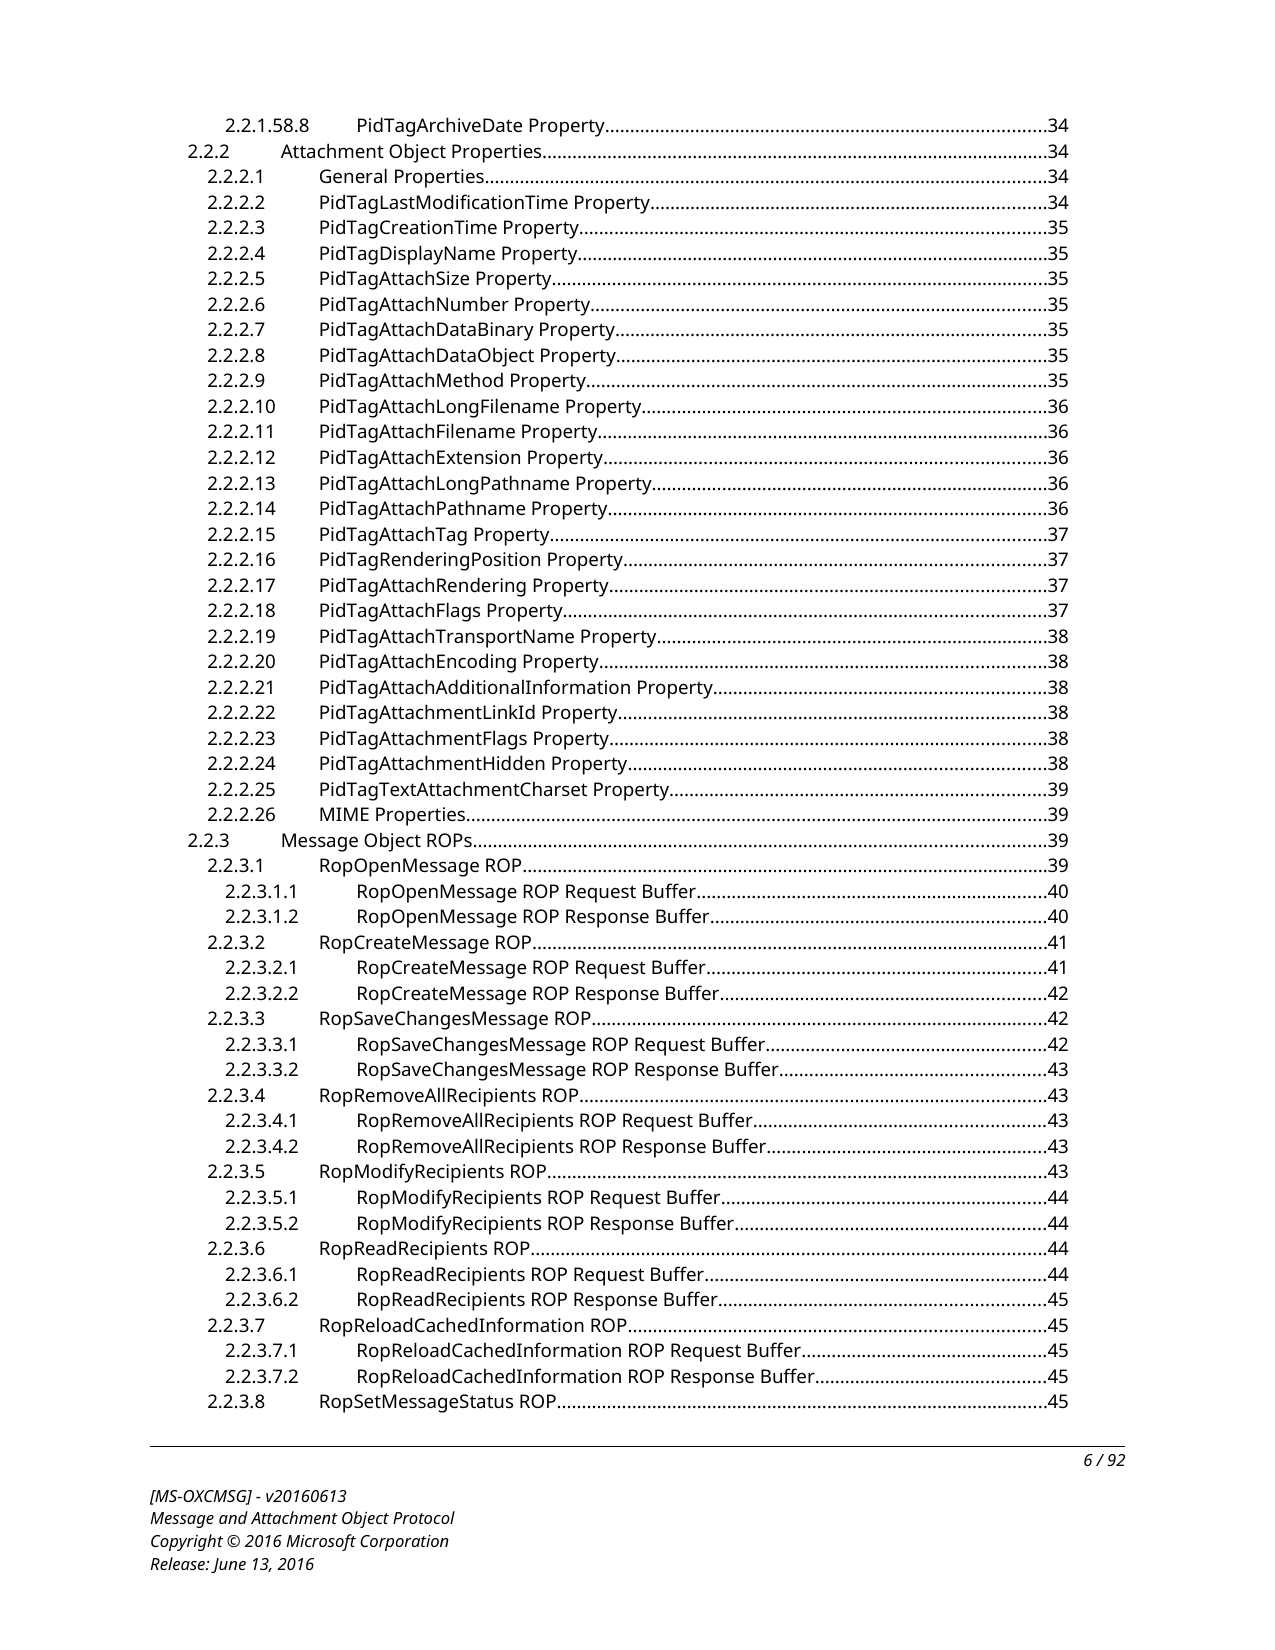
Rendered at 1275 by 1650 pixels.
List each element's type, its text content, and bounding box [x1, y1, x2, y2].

text 2.2.3.6 RopReadRecipients ROP 44 [207, 1235, 1078, 1261]
text 2.2.2.3 PidTagCreationTime Property 35 [207, 214, 1078, 240]
text 2.2.3.1.1 RopOpenMessage ROP Request Buffer 40 [225, 878, 1078, 904]
text 2.2.3.2.2 RopCreateMessage ROP Response Buffer 42 [225, 980, 1078, 1006]
text 2.2.2.8 PidTagAttachDataObject Property 35 [207, 342, 1078, 368]
text 2.2.2.11 PidTagAttachFilename Property 36 [207, 419, 1078, 444]
text 2.2.3.3 RopSaveChangesMessage ROP 42 [207, 1006, 1078, 1031]
text 2.2.3.5 RopModifyRecipients ROP 43 [207, 1159, 1078, 1184]
text 2.2.3.2 RopCreateMessage ROP 41 [207, 929, 1078, 955]
text 2.2.3.6.1 RopReadRecipients ROP Request Buffer 44 [225, 1261, 1078, 1286]
text 2.2.3.5.2 RopModifyRecipients ROP Response Buffer 44 [225, 1210, 1078, 1235]
text 2.2.2.17 PidTagAttachRendering Property 37 [207, 572, 1078, 597]
text 2.2.2.23 PidTagAttachmentFlags Property 38 [207, 725, 1078, 751]
text 2.2.2.12 PidTagAttachExtension Property 36 [207, 444, 1078, 470]
text 2.2.3.2.1 RopCreateMessage ROP Request Buffer 41 [225, 955, 1078, 980]
text 2.2.3.7.2 RopReloadCachedInformation ROP Response Buffer 45 [225, 1363, 1078, 1388]
text 2.2.2.19 PidTagAttachTransportName Property 38 [207, 623, 1078, 648]
text 2.2.2.4 PidTagDisplayName Property 35 [207, 240, 1078, 266]
text 2.2.2.6 PidTagAttachNumber Property 35 [207, 291, 1078, 317]
text 2.2.3.4.2 RopRemoveAllRecipients ROP Response Buffer 43 [225, 1133, 1078, 1159]
text 2.2.3.1.2 RopOpenMessage ROP Response Buffer 40 [225, 904, 1078, 929]
text 2.2.3.1 RopOpenMessage ROP 39 [207, 853, 1078, 878]
text 2.2.2.25 PidTagTextAttachmentCharset Property 39 [207, 776, 1078, 802]
text 2.2.2.20 PidTagAttachEncoding Property 38 [207, 648, 1078, 674]
text 2.2.3.4.1 RopRemoveAllRecipients ROP Request Buffer 43 [225, 1108, 1078, 1133]
text 2.2.3 Message Object ROPs 39 [187, 827, 1078, 853]
text 2.2.2.2 PidTagLastModificationTime Property 34 [207, 189, 1078, 214]
text 2.2.2.9 PidTagAttachMethod Property 35 [207, 368, 1078, 393]
text 2.2.2.21 PidTagAttachAdditionalInformation Property 38 [207, 674, 1078, 699]
text 2.2.3.3.1 RopSaveChangesMessage ROP Request Buffer 42 [225, 1031, 1078, 1057]
text 2.2.3.7 RopReloadCachedInformation ROP 45 [207, 1312, 1078, 1337]
text 2.2.3.8 RopSetMessageStatus ROP 45 [207, 1388, 1078, 1414]
text 2.2.2.18 PidTagAttachFlags Property 37 [207, 597, 1078, 623]
text 2.2.3.6.2 RopReadRecipients ROP Response Buffer 45 [225, 1286, 1078, 1312]
text 2.2.3.3.2 RopSaveChangesMessage ROP Response Buffer 43 [225, 1057, 1078, 1082]
text 2.2.2.16 PidTagRenderingPosition Property 37 [207, 546, 1078, 572]
text 2.2.2.7 PidTagAttachDataBinary Property 35 [207, 317, 1078, 342]
text 2.2.1.58.8 PidTagArchiveDate Property 34 [225, 112, 1078, 138]
text 2.2.2 Attachment Object Properties 34 [187, 138, 1078, 163]
text 2.2.2.22 PidTagAttachmentLinkId Property 38 [207, 699, 1078, 725]
text 2.2.2.10 PidTagAttachLongFilename Property 36 [207, 393, 1078, 419]
text 2.2.2.26 MIME Properties 39 [207, 802, 1078, 827]
text 2.2.3.7.1 RopReloadCachedInformation ROP Request Buffer 45 [225, 1337, 1078, 1363]
text 2.2.2.14 PidTagAttachPathname Property 36 [207, 495, 1078, 521]
text 2.2.3.5.1 RopModifyRecipients ROP Request Buffer 44 [225, 1184, 1078, 1210]
text 2.2.2.15 PidTagAttachTag Property 37 [207, 521, 1078, 546]
text 2.2.3.4 RopRemoveAllRecipients ROP 43 [207, 1082, 1078, 1108]
text 2.2.2.13 PidTagAttachLongPathname Property 36 [207, 470, 1078, 495]
text 2.2.2.5 PidTagAttachSize Property 35 [207, 266, 1078, 291]
text 2.2.2.1 General Properties 34 [207, 163, 1078, 189]
text 2.2.2.24 PidTagAttachmentHidden Property 38 [207, 751, 1078, 776]
